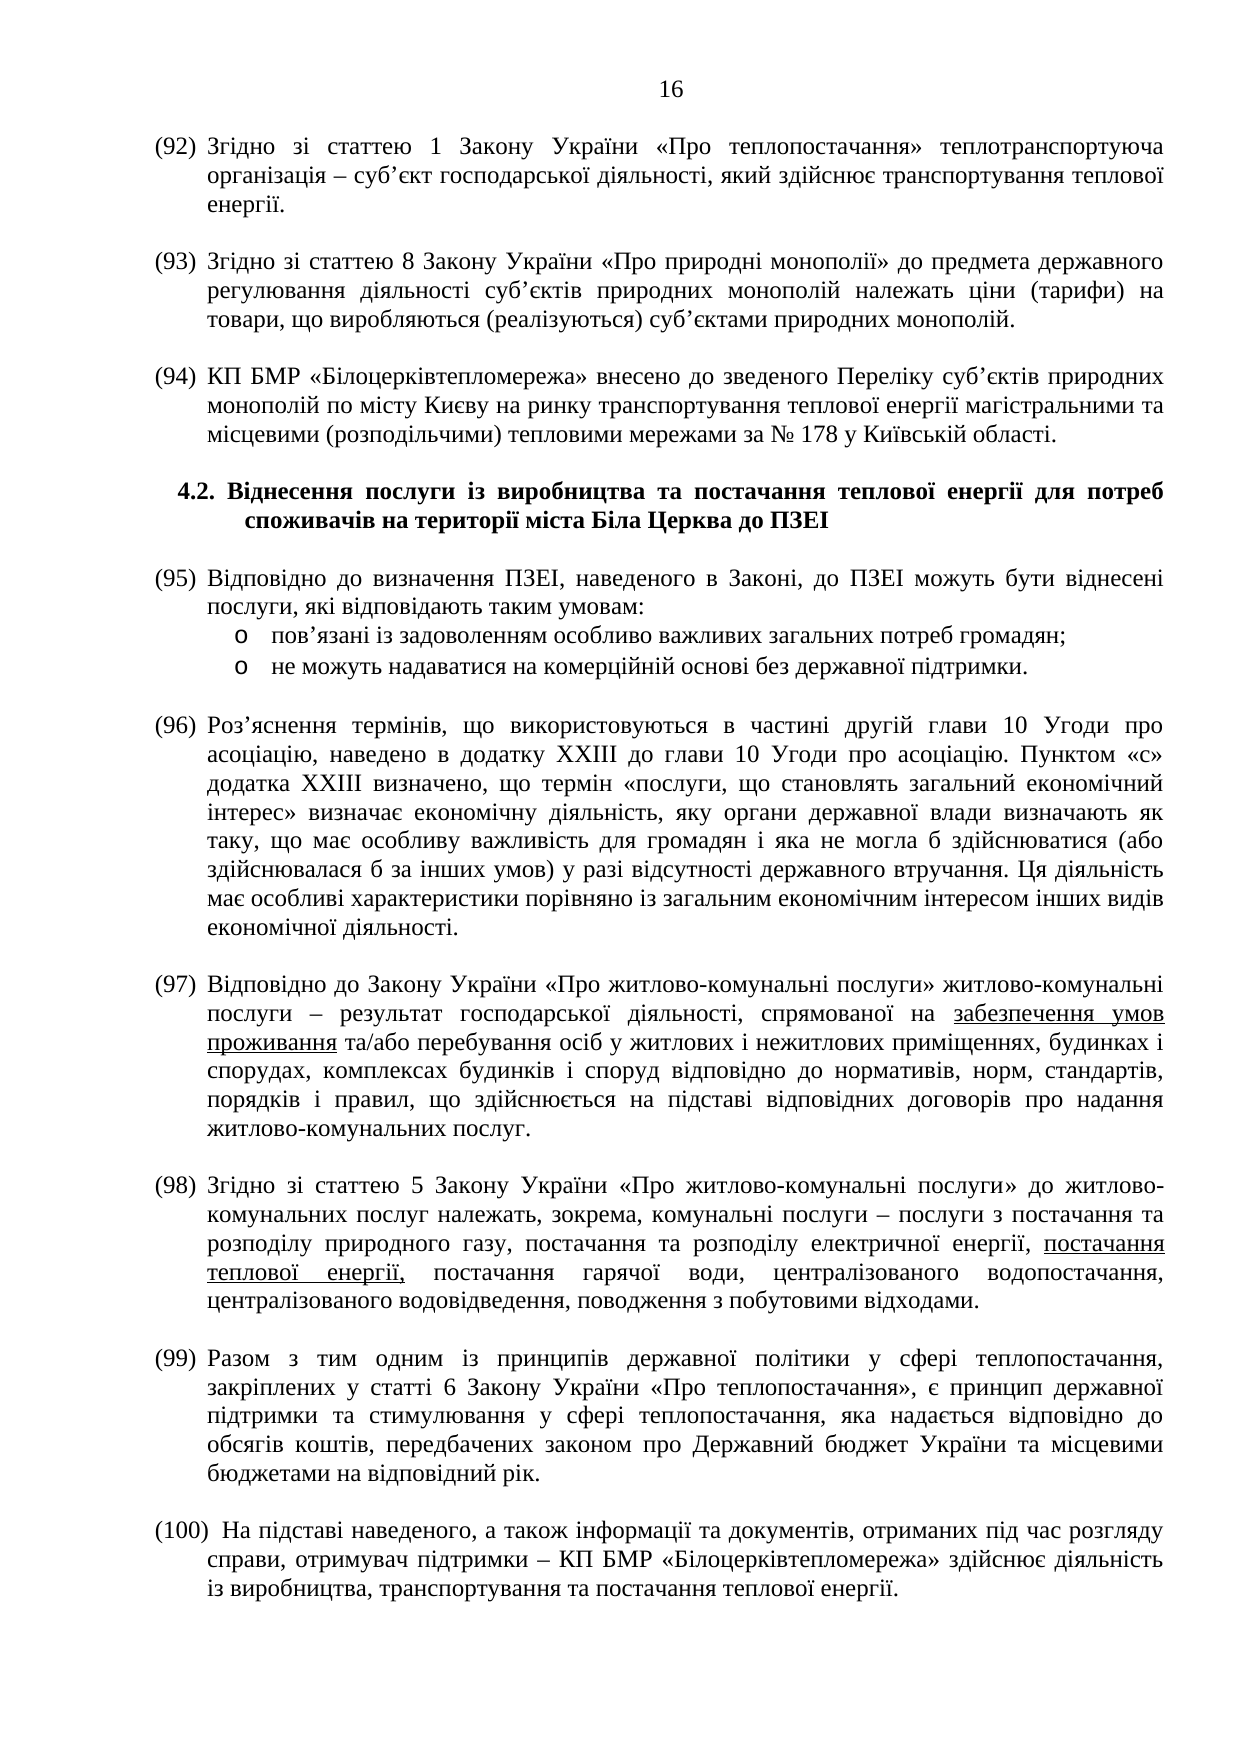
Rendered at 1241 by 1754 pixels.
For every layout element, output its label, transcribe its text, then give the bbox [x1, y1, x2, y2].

list Згідно зі статтею 5 Закону України «Про житлово-комунальні послуги» до житлово-комунальних послуг належать, зокрема, комунальні послуги – послуги з постачання та розподілу природного газу, постачання та розподілу електричної енергії, постачання теплової енергії, постачання гарячої води, централізованого водопостачання, централізованого водовідведення, поводження з побутовими відходами. [154, 1171, 1164, 1314]
list На підставі наведеного, а також інформації та документів, отриманих під час розгляду справи, отримувач підтримки – КП БМР «Білоцерківтепломережа» здійснює діяльність із виробництва, транспортування та постачання теплової енергії. [154, 1516, 1164, 1602]
list Відповідно до визначення ПЗЕІ, наведеного в Законі, до ПЗЕІ можуть бути віднесені послуги, які відповідають таким умовам: [154, 563, 1164, 620]
list Роз’яснення термінів, що використовуються в частині другій глави 10 Угоди про асоціацію, наведено в додатку ХХІІІ до глави 10 Угоди про асоціацію. Пунктом «с» додатка ХХІІІ визначено, що термін «послуги, що становлять загальний економічний інтерес» визначає економічну діяльність, яку органи державної влади визначають як таку, що має особливу важливість для громадян і яка не могла б здійснюватися (або здійснювалася б за інших умов) у разі відсутності державного втручання. Ця діяльність має особливі характеристики порівняно із загальним економічним інтересом інших видів економічної діяльності. [154, 711, 1164, 941]
list КП БМР «Білоцерківтепломережа» внесено до зведеного Переліку суб’єктів природних монополій по місту Києву на ринку транспортування теплової енергії магістральними та місцевими (розподільчими) тепловими мережами за № 178 у Київській області. [154, 361, 1164, 448]
list Згідно зі статтею 8 Закону України «Про природні монополії» до предмета державного регулювання діяльності суб’єктів природних монополій належать ціни (тарифи) на товари, що виробляються (реалізуються) суб’єктами природних монополій. [154, 246, 1164, 333]
list Згідно зі статтею 1 Закону України «Про теплопостачання» теплотранспортуюча організація – суб’єкт господарської діяльності, який здійснює транспортування теплової енергії. [154, 131, 1164, 218]
list не можуть надаватися на комерційній основі без державної підтримки. [233, 651, 1164, 682]
text 4.2. Віднесення послуги із виробництва та постачання теплової енергії для потреб споживачів на території міста Біла Церква до ПЗЕІ [177, 476, 1164, 534]
list Відповідно до Закону України «Про житлово-комунальні послуги» житлово-комунальні послуги – результат господарської діяльності, спрямованої на забезпечення умов проживання та/або перебування осіб у житлових і нежитлових приміщеннях, будинках і спорудах, комплексах будинків і споруд відповідно до нормативів, норм, стандартів, порядків і правил, що здійснюється на підставі відповідних договорів про надання житлово-комунальних послуг. [154, 969, 1164, 1142]
list Разом з тим одним із принципів державної політики у сфері теплопостачання, закріплених у статті 6 Закону України «Про теплопостачання», є принцип державної підтримки та стимулювання у сфері теплопостачання, яка надається відповідно до обсягів коштів, передбачених законом про Державний бюджет України та місцевими бюджетами на відповідний рік. [154, 1343, 1164, 1487]
list пов’язані із задоволенням особливо важливих загальних потреб громадян; [233, 620, 1164, 651]
